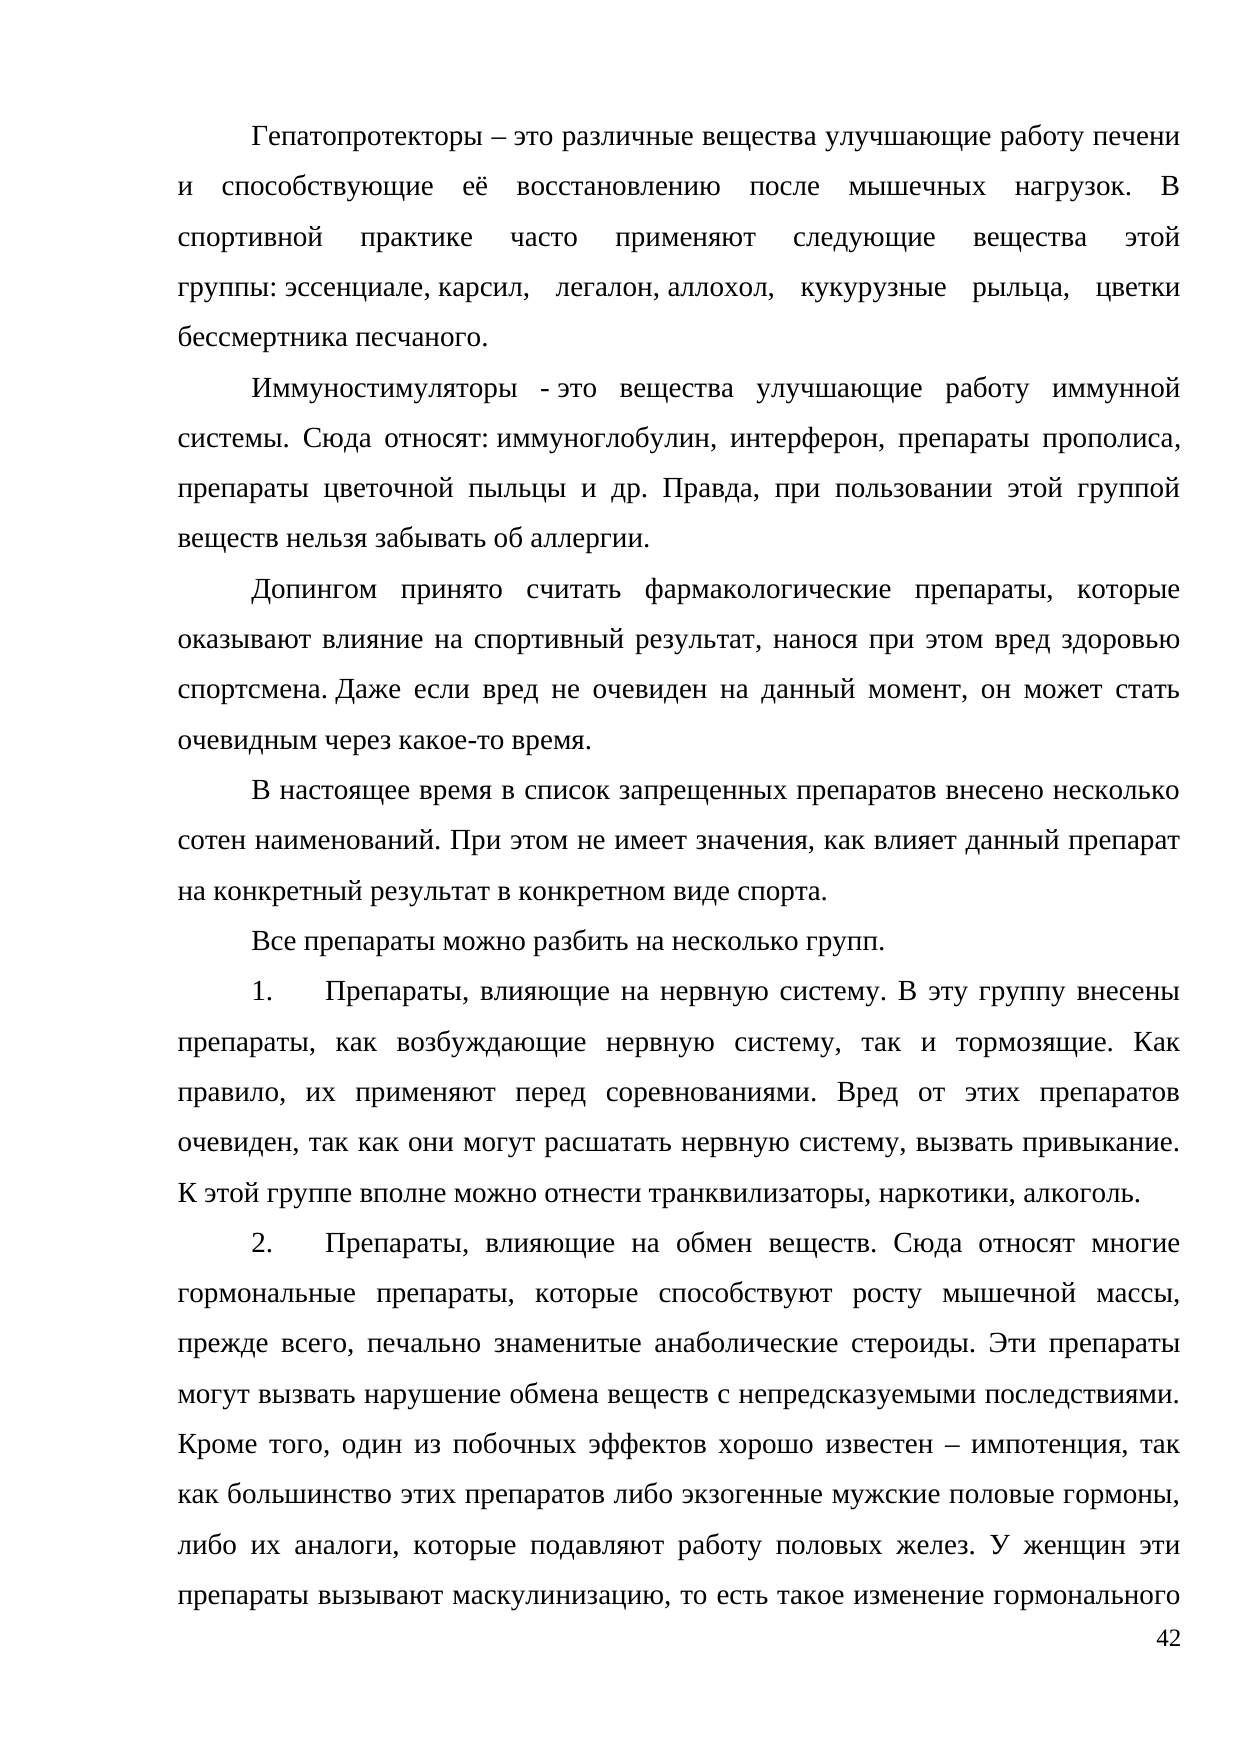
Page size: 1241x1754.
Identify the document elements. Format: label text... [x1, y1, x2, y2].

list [177, 1225, 1181, 1611]
text Иммуностимуляторы - это вещества улучшающие работу иммунной системы. Сюда относят: иммуноглобулин, интерферон, препараты прополиса, препараты цветочной пыльцы и др. Правда, при пользовании этой группой веществ нельзя забывать об аллергии. [177, 370, 1181, 554]
text В настоящее время в список запрещенных препаратов внесено несколько сотен наименований. При этом не имеет значения, как влияет данный препарат на конкретный результат в конкретном виде спорта. [177, 772, 1181, 906]
text Гепатопротекторы – это различные вещества улучшающие работу печени и способствующие её восстановлению после мышечных нагрузок. В спортивной практике часто применяют следующие вещества этой группы: эссенциале, карсил, легалон, аллохол, кукурузные рыльца, цветки бессмертника песчаного. [177, 118, 1181, 353]
list Препараты, влияющие на нервную систему. В эту группу внесены препараты, как возбуждающие нервную систему, так и тормозящие. Как правило, их применяют перед соревнованиями. Вред от этих препаратов очевиден, так как они могут расшатать нервную систему, вызвать привыкание. К этой группе вполне можно отнести транквилизаторы, наркотики, алкоголь. [177, 973, 1181, 1208]
text Все препараты можно разбить на несколько групп. [177, 923, 1181, 957]
text Допингом принято считать фармакологические препараты, которые оказывают влияние на спортивный результат, нанося при этом вред здоровью спортсмена. Даже если вред не очевиден на данный момент, он может стать очевидным через какое-то время. [177, 571, 1181, 755]
